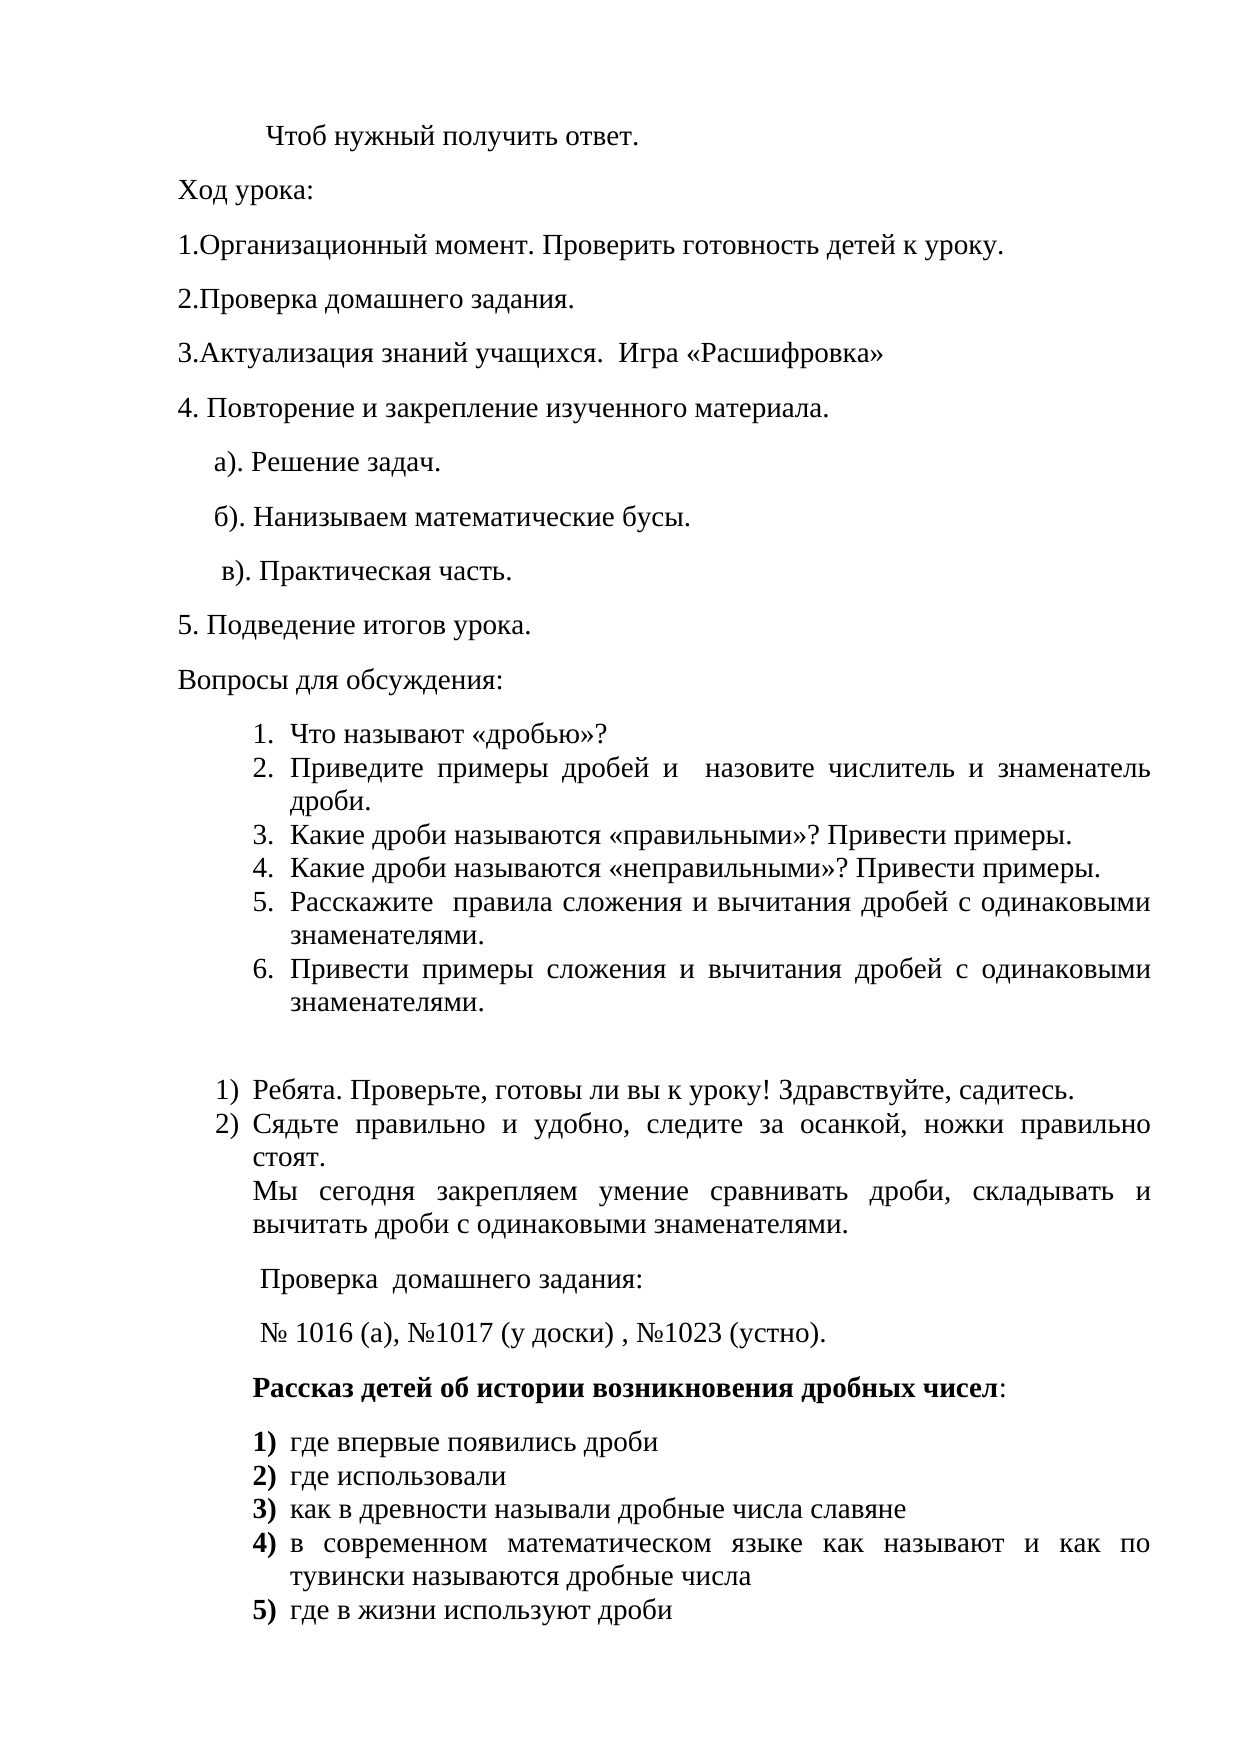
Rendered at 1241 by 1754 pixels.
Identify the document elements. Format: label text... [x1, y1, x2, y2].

text Мы сегодня закрепляем умение сравнивать дроби, складывать и вычитать дроби с одинаковыми знаменателями. [252, 1173, 1152, 1240]
text 2.Проверка домашнего задания. [177, 281, 1152, 315]
list Приведите примеры дробей и назовите числитель и знаменатель дроби. [252, 750, 1152, 817]
list Ребята. Проверьте, готовы ли вы к уроку! Здравствуйте, садитесь. [215, 1072, 1152, 1106]
text а). Решение задач. [177, 444, 1152, 478]
list Привести примеры сложения и вычитания дробей с одинаковыми знаменателями. [252, 951, 1152, 1018]
list Расскажите правила сложения и вычитания дробей с одинаковыми знаменателями. [252, 884, 1152, 951]
text Проверка домашнего задания: [252, 1261, 1152, 1294]
text Рассказ детей об истории возникновения дробных чисел: [252, 1370, 1152, 1403]
text Ход урока: [177, 172, 1152, 206]
text 5. Подведение итогов урока. [177, 607, 1152, 641]
list где в жизни используют дроби [252, 1592, 1152, 1625]
text Вопросы для обсуждения: [177, 662, 1152, 695]
text 4. Повторение и закрепление изученного материала. [177, 390, 1152, 423]
text 3.Актуализация знаний учащихся. Игра «Расшифровка» [177, 336, 1152, 369]
text № 1016 (а), №1017 (у доски) , №1023 (устно). [252, 1315, 1152, 1349]
text Чтоб нужный получить ответ. [251, 118, 1152, 152]
text б). Нанизываем математические бусы. [177, 499, 1152, 532]
list где впервые появились дроби [252, 1424, 1152, 1458]
list Какие дроби называются «правильными»? Привести примеры. [252, 817, 1152, 850]
list где использовали [252, 1458, 1152, 1491]
list Какие дроби называются «неправильными»? Привести примеры. [252, 850, 1152, 884]
text 1.Организационный момент. Проверить готовность детей к уроку. [177, 227, 1152, 260]
list Сядьте правильно и удобно, следите за осанкой, ножки правильно стоят. [215, 1106, 1152, 1173]
list Что называют «дробью»? [252, 716, 1152, 750]
text в). Практическая часть. [177, 553, 1152, 587]
list в современном математическом языке как называют и как по тувински называются дробные числа [252, 1525, 1152, 1592]
list как в древности называли дробные числа славяне [252, 1491, 1152, 1525]
